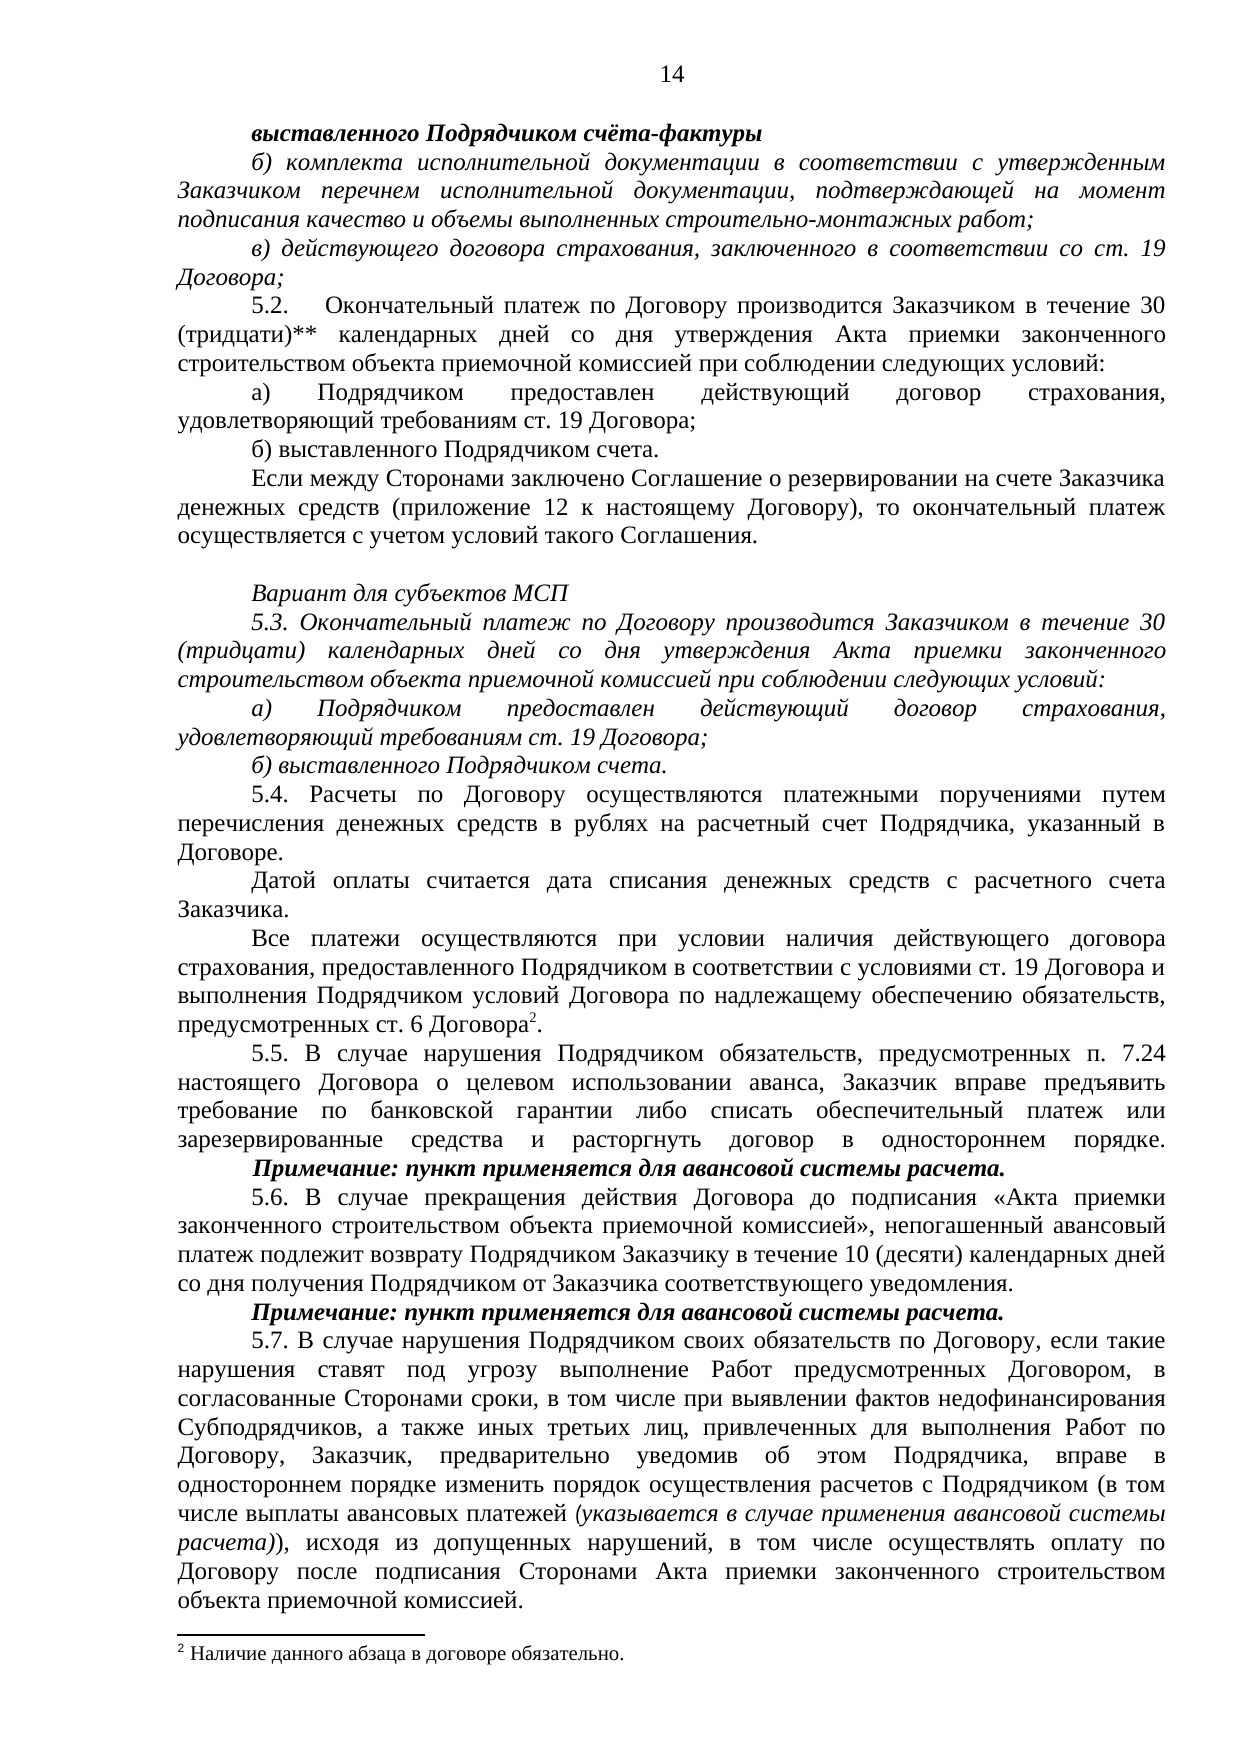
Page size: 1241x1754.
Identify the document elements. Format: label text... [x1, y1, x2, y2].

list выставленного Подрядчиком счёта-фактуры [177, 118, 1166, 147]
text Датой оплаты считается дата списания денежных средств с расчетного счета Заказчика. [177, 866, 1166, 923]
text Если между Сторонами заключено Соглашение о резервировании на счете Заказчика денежных средств (приложение 12 к настоящему Договору), то окончательный платеж осуществляется с учетом условий такого Соглашения. [177, 463, 1166, 549]
list в) действующего договора страхования, заключенного в соответствии со ст. 19 Договора; [177, 233, 1166, 291]
text 5.5. В случае нарушения Подрядчиком обязательств, предусмотренных п. 7.24 настоящего Договора о целевом использовании аванса, Заказчик вправе предъявить требование по банковской гарантии либо списать обеспечительный платеж или зарезервированные средства и расторгнуть договор в одностороннем порядке. Примечание: пункт применяется для авансовой системы расчета. [177, 1038, 1166, 1182]
text 5.7. В случае нарушения Подрядчиком своих обязательств по Договору, если такие нарушения ставят под угрозу выполнение Работ предусмотренных Договором, в согласованные Сторонами сроки, в том числе при выявлении фактов недофинансирования Субподрядчиков, а также иных третьих лиц, привлеченных для выполнения Работ по Договору, Заказчик, предварительно уведомив об этом Подрядчика, вправе в одностороннем порядке изменить порядок осуществления расчетов с Подрядчиком (в том числе выплаты авансовых платежей (указывается в случае применения авансовой системы расчета)), исходя из допущенных нарушений, в том числе осуществлять оплату по Договору после подписания Сторонами Акта приемки законченного строительством объекта приемочной комиссией. [177, 1326, 1166, 1613]
text б) выставленного Подрядчиком счета. [177, 751, 1166, 779]
text Примечание: пункт применяется для авансовой системы расчета. [177, 1297, 1166, 1326]
text Вариант для субъектов МСП [177, 578, 1166, 607]
text 5.3. Окончательный платеж по Договору производится Заказчиком в течение 30 (тридцати) календарных дней со дня утверждения Акта приемки законченного строительством объекта приемочной комиссией при соблюдении следующих условий: [177, 607, 1166, 693]
text а) Подрядчиком предоставлен действующий договор страхования, удовлетворяющий требованиям ст. 19 Договора; [177, 377, 1166, 434]
text Все платежи осуществляются при условии наличия действующего договора страхования, предоставленного Подрядчиком в соответствии с условиями ст. 19 Договора и выполнения Подрядчиком условий Договора по надлежащему обеспечению обязательств, предусмотренных ст. 6 Договора. [177, 923, 1166, 1038]
text 5.6. В случае прекращения действия Договора до подписания «Акта приемки законченного строительством объекта приемочной комиссией», непогашенный авансовый платеж подлежит возврату Подрядчиком Заказчику в течение 10 (десяти) календарных дней со дня получения Подрядчиком от Заказчика соответствующего уведомления. [177, 1182, 1166, 1297]
text а) Подрядчиком предоставлен действующий договор страхования, удовлетворяющий требованиям ст. 19 Договора; [177, 693, 1166, 751]
text 5.4. Расчеты по Договору осуществляются платежными поручениями путем перечисления денежных средств в рублях на расчетный счет Подрядчика, указанный в Договоре. [177, 779, 1166, 866]
list Окончательный платеж по Договору производится Заказчиком в течение 30 (тридцати)** календарных дней со дня утверждения Акта приемки законченного строительством объекта приемочной комиссией при соблюдении следующих условий: [177, 291, 1166, 377]
text б) выставленного Подрядчиком счета. [177, 434, 1166, 463]
